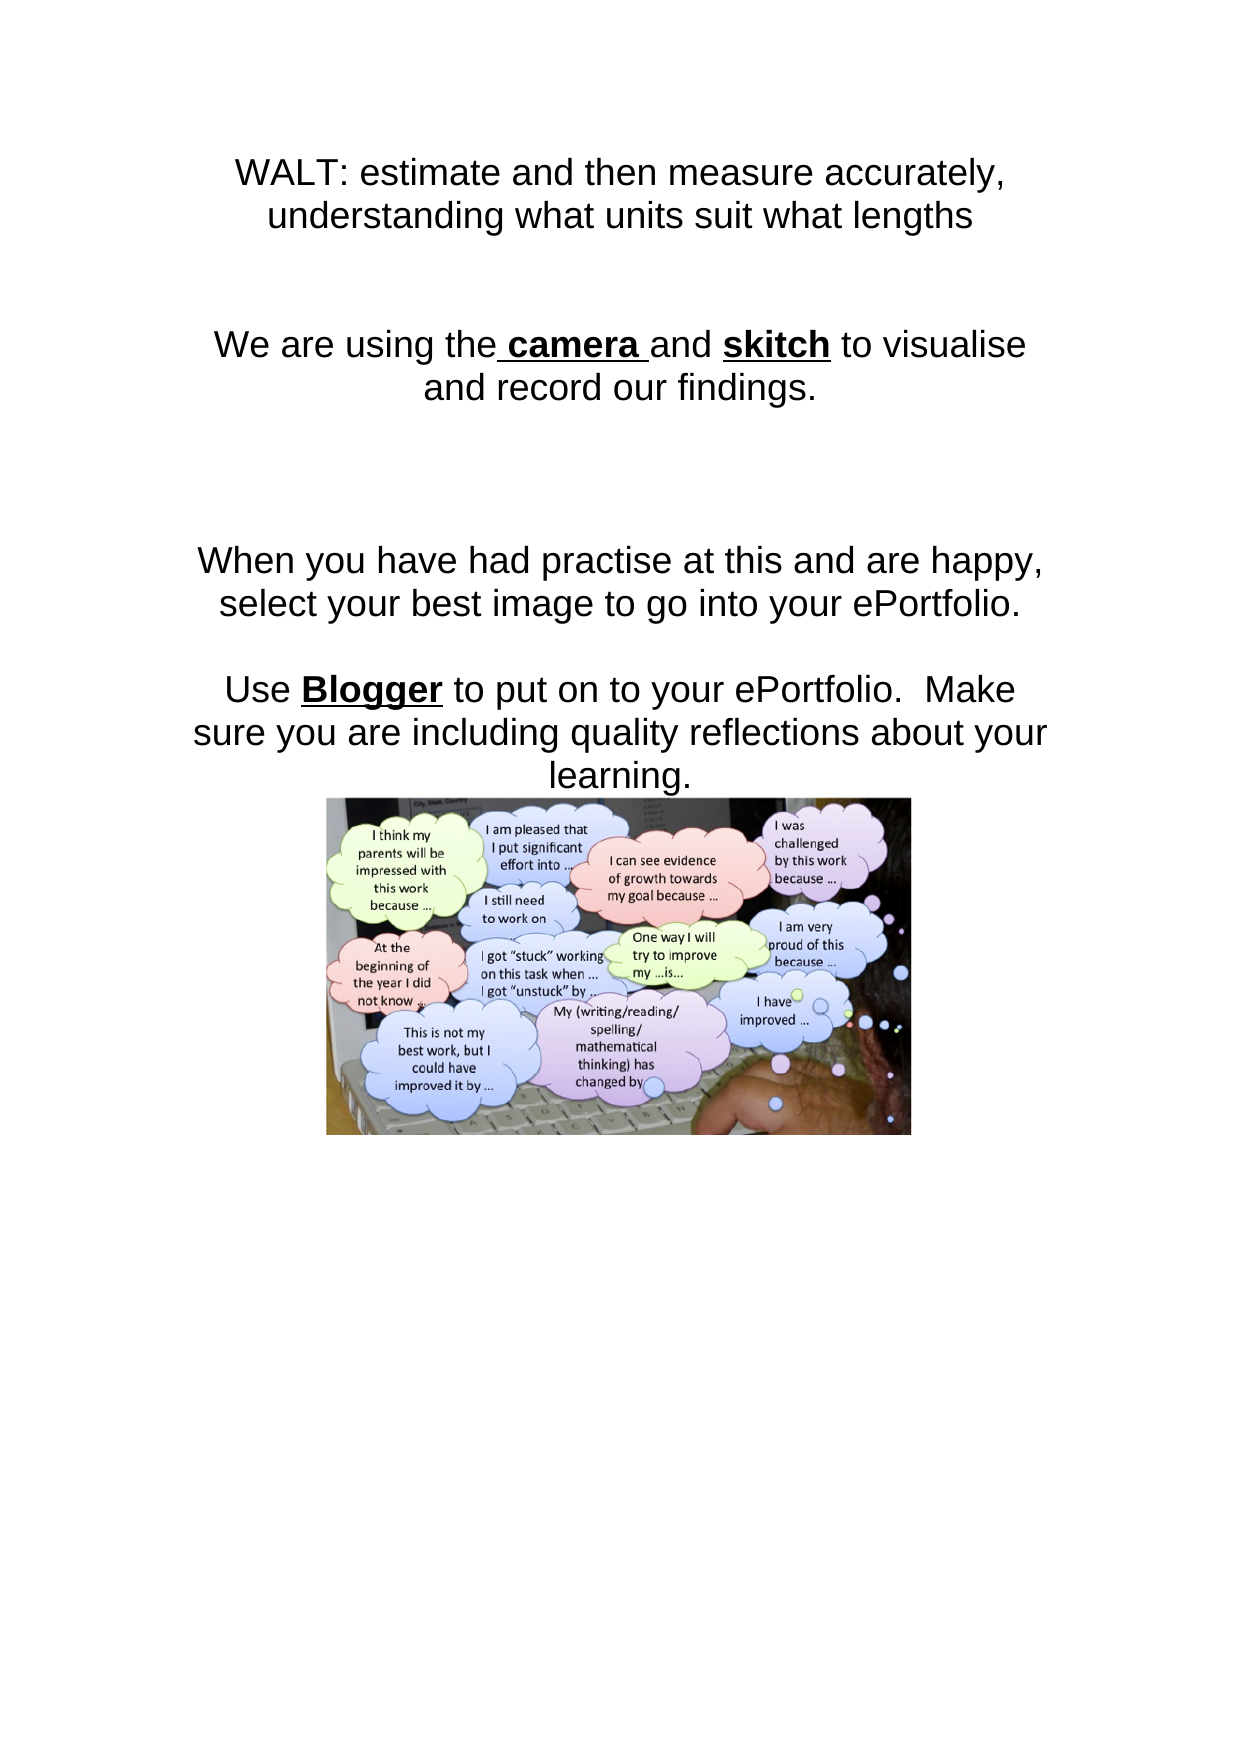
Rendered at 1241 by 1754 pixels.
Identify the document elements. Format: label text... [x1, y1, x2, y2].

text We are using the camera and skitch to visualise and record our findings. [187, 322, 1053, 409]
picture [323, 796, 917, 1135]
text Use Blogger to put on to your ePortfolio. Make sure you are including quality reflections about your learning. [187, 667, 1053, 797]
text WALT: estimate and then measure accurately, understanding what units suit what lengths [187, 150, 1053, 236]
text When you have had practise at this and are happy, select your best image to go into your ePortfolio. [187, 538, 1053, 624]
